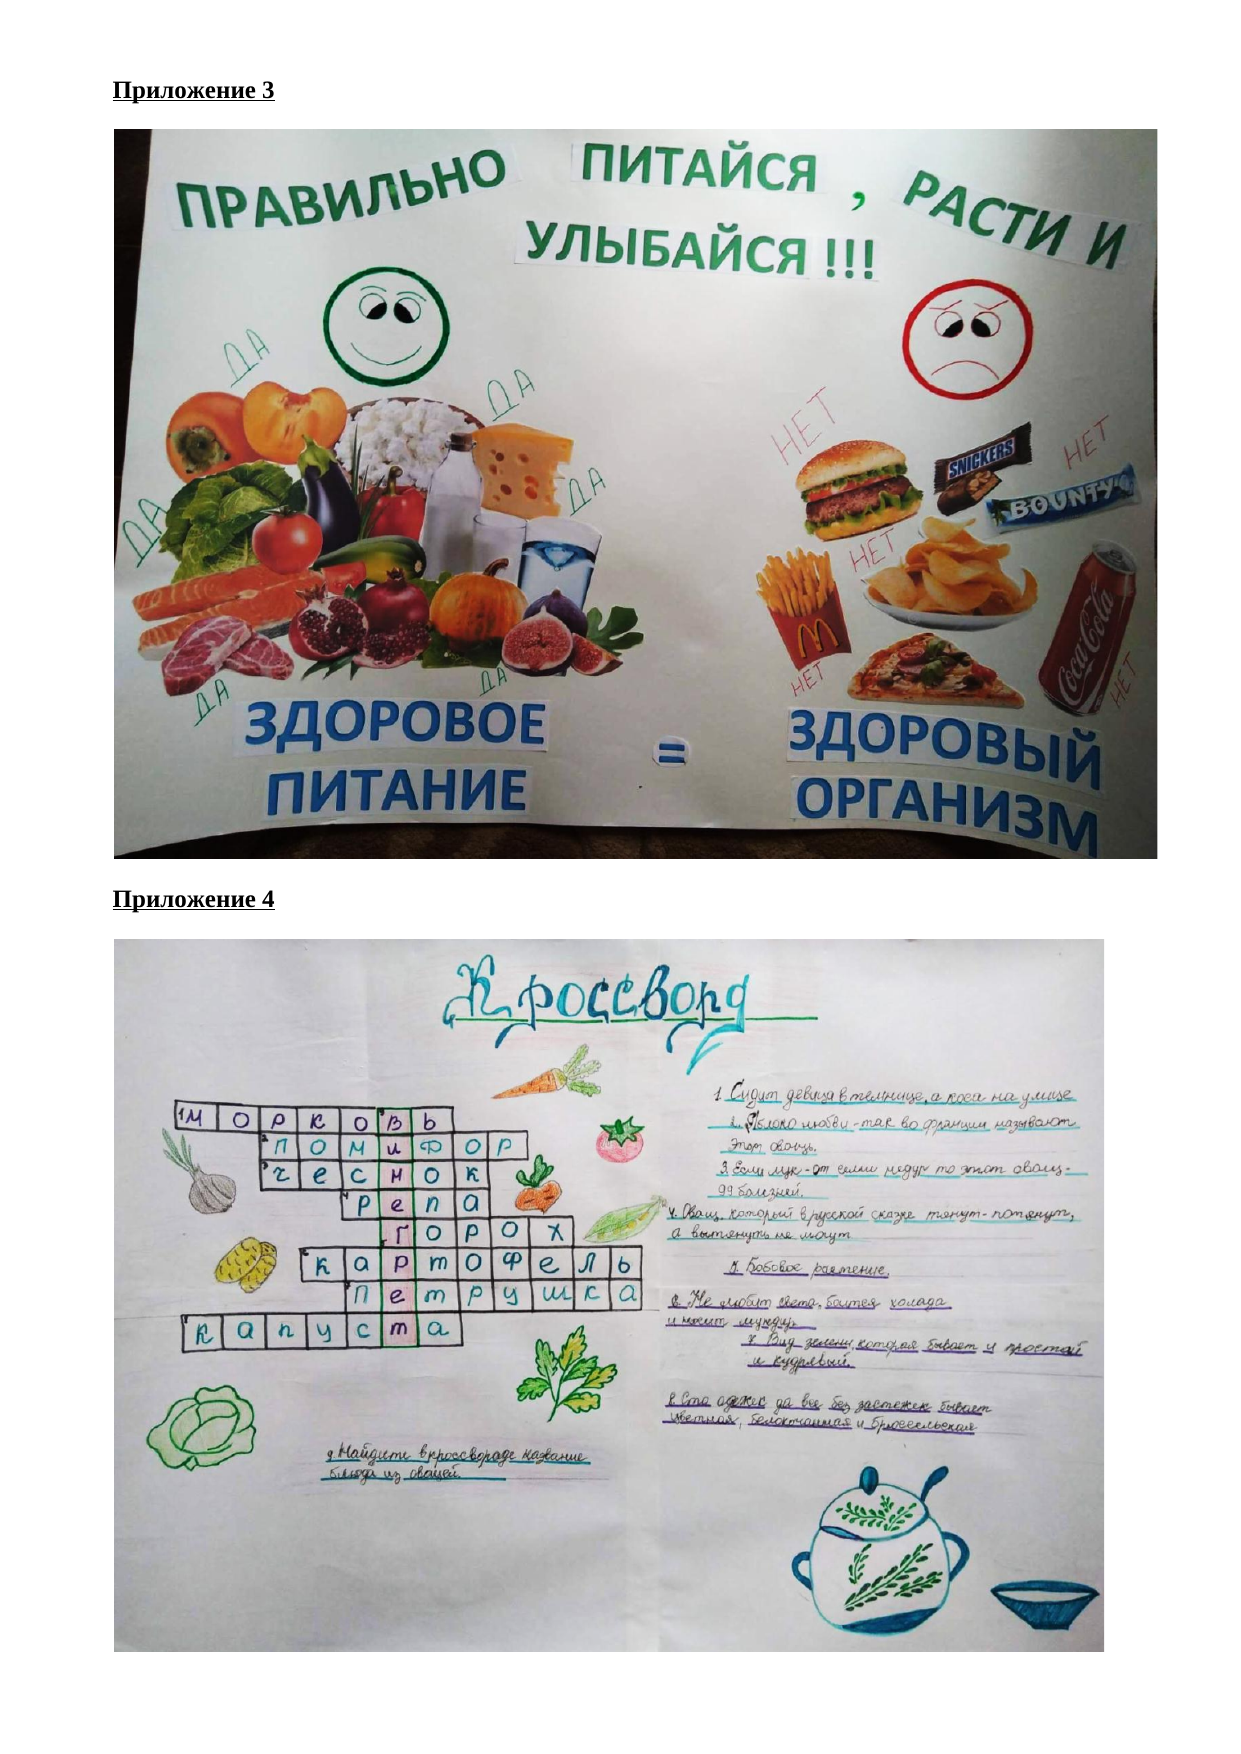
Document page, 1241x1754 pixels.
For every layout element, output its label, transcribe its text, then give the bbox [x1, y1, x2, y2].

text Приложение 4 [112, 884, 1165, 913]
picture [115, 129, 1157, 859]
picture [115, 939, 1104, 1652]
text Приложение 3 [112, 75, 1165, 104]
